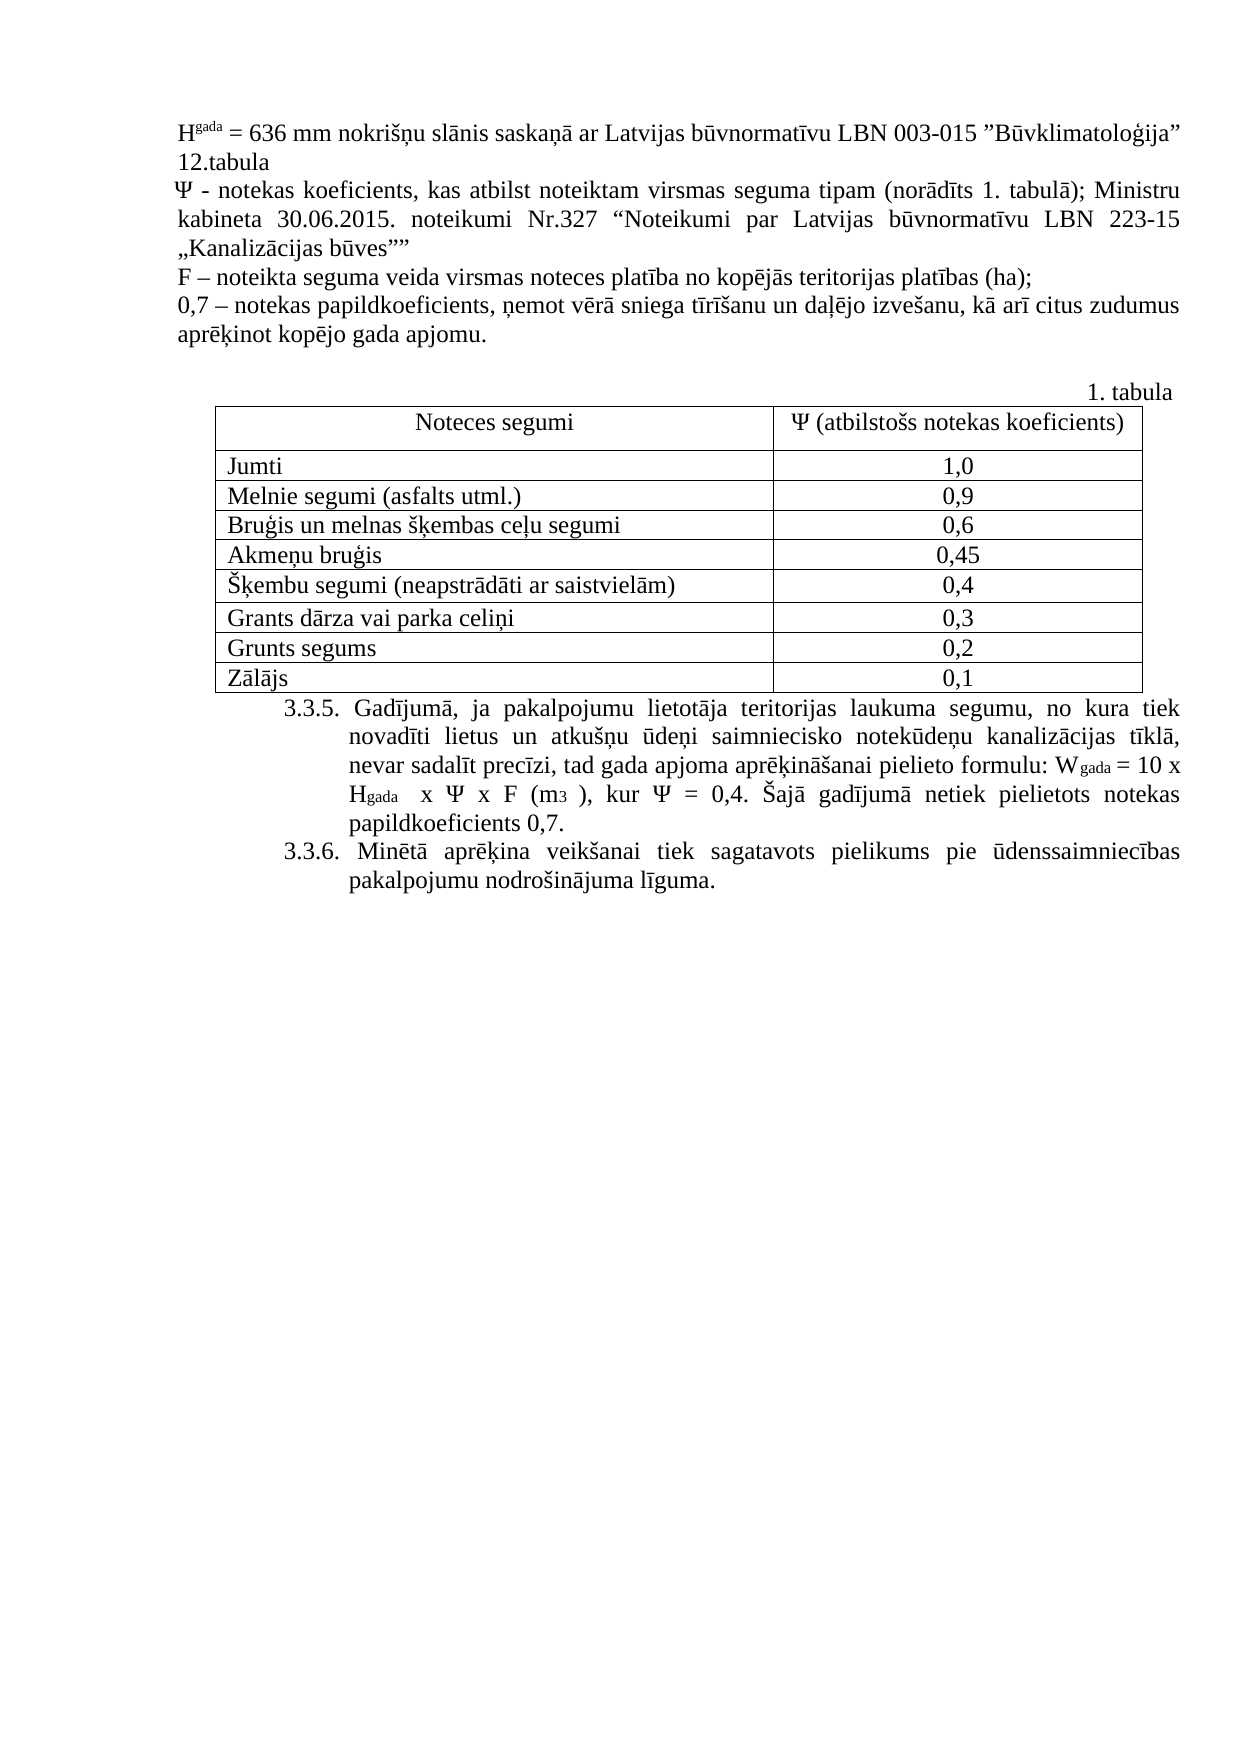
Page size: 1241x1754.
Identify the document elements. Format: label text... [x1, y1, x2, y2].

table_cell Šķembu segumi (neapstrādāti ar saistvielām) [216, 570, 773, 602]
table_cell Bruģis un melnas šķembas ceļu segumi [216, 511, 773, 539]
table_cell 0,45 [774, 540, 1142, 569]
text F – noteikta seguma veida virsmas noteces platība no kopējās teritorijas platības (ha); [177, 262, 1181, 291]
table_cell 0,2 [774, 633, 1142, 662]
table_cell 0,1 [774, 663, 1142, 692]
table_cell Akmeņu bruģis [216, 540, 773, 569]
text Hgada = 636 mm nokrišņu slānis saskaņā ar Latvijas būvnormatīvu LBN 003-015 ”Būvklimatoloģija” 12.tabula [177, 118, 1181, 176]
table_cell 0,3 [774, 603, 1142, 632]
text Ψ - notekas koeficients, kas atbilst noteiktam virsmas seguma tipam (norādīts 1. tabulā); Ministru kabineta 30.06.2015. noteikumi Nr.327 “Noteikumi par Latvijas būvnormatīvu LBN 223-15 „Kanalizācijas būves”” [174, 176, 1181, 262]
table_cell 1,0 [774, 451, 1142, 480]
text 3.3.5. Gadījumā, ja pakalpojumu lietotāja teritorijas laukuma segumu, no kura tiek novadīti lietus un atkušņu ūdeņi saimniecisko notekūdeņu kanalizācijas tīklā, nevar sadalīt precīzi, tad gada apjoma aprēķināšanai pielieto formulu: Wgada = 10 x Hgada x Ψ x F (m3 ), kur Ψ = 0,4. Šajā gadījumā netiek pielietots notekas papildkoeficients 0,7. [283, 693, 1181, 836]
table_cell Zālājs [216, 663, 773, 692]
table_cell 0,4 [774, 570, 1142, 602]
table_header Ψ (atbilstošs notekas koeficients) [774, 407, 1142, 450]
table_cell Grunts segums [216, 633, 773, 662]
table_cell Jumti [216, 451, 773, 480]
table_cell Grants dārza vai parka celiņi [216, 603, 773, 632]
text 3.3.6. Minētā aprēķina veikšanai tiek sagatavots pielikums pie ūdenssaimniecības pakalpojumu nodrošinājuma līguma. [283, 836, 1181, 894]
text 0,7 – notekas papildkoeficients, ņemot vērā sniega tīrīšanu un daļējo izvešanu, kā arī citus zudumus aprēķinot kopējo gada apjomu. [177, 291, 1181, 348]
table_header Noteces segumi [216, 407, 773, 450]
table_cell Melnie segumi (asfalts utml.) [216, 481, 773, 509]
text 1. tabula [177, 377, 1172, 406]
table_cell 0,9 [774, 481, 1142, 509]
table_cell 0,6 [774, 511, 1142, 539]
